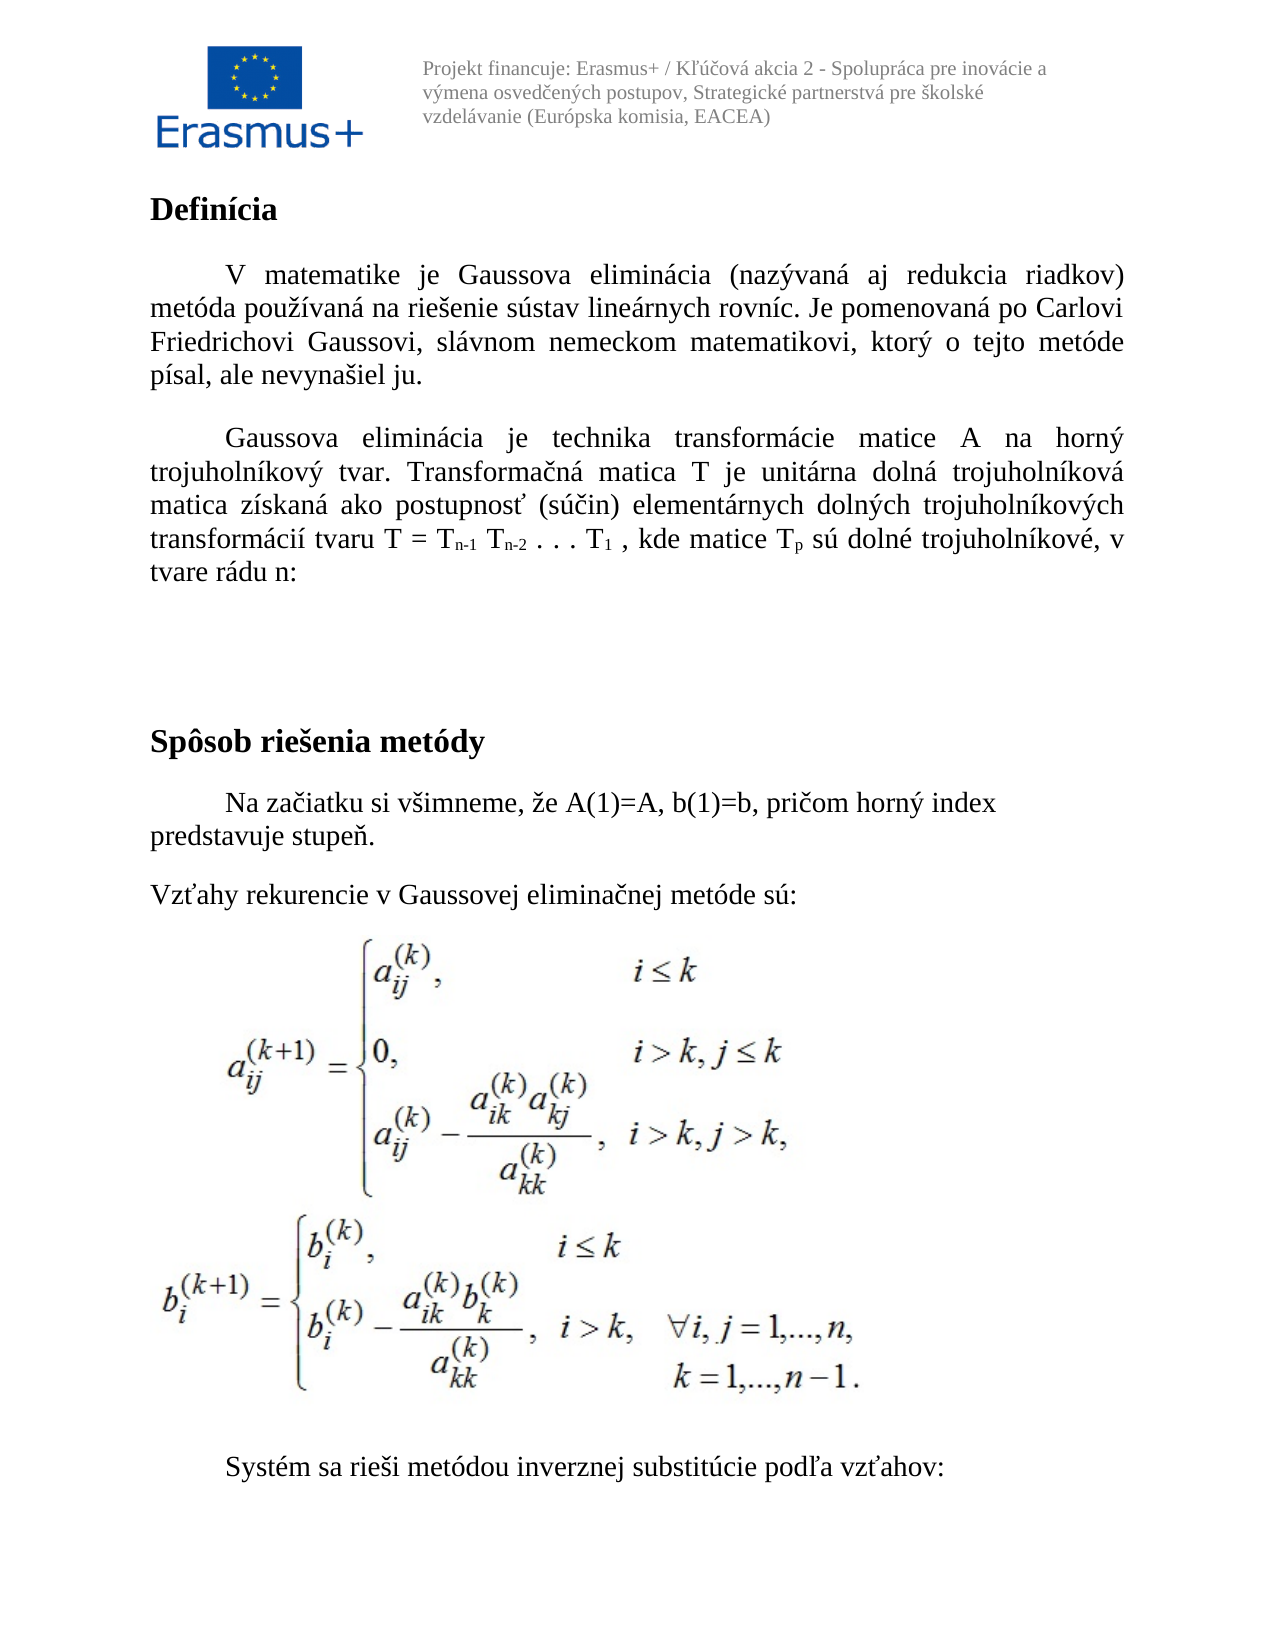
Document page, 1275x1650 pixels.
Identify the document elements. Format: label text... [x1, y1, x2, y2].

text Na začiatku si všimneme, že A(1)=A, b(1)=b, pričom horný index predstavuje stupeň. [150, 785, 1125, 852]
text Systém sa rieši metódou inverznej substitúcie podľa vzťahov: [150, 1449, 1125, 1482]
text V matematike je Gaussova eliminácia (nazývaná aj redukcia riadkov) metóda používaná na riešenie sústav lineárnych rovníc. Je pomenovaná po Carlovi Friedrichovi Gaussovi, slávnom nemeckom matematikovi, ktorý o tejto metóde písal, ale nevynašiel ju. [150, 257, 1125, 391]
text Gaussova eliminácia je technika transformácie matice A na horný trojuholníkový tvar. Transformačná matica T je unitárna dolná trojuholníková matica získaná ako postupnosť (súčin) elementárnych dolných trojuholníkových transformácií tvaru T = Tn-1 Tn-2 . . . T1 , kde matice Tp sú dolné trojuholníkové, v tvare rádu n: [150, 420, 1125, 588]
subtitle Definícia [150, 189, 1125, 228]
subtitle Spôsob riešenia metódy [150, 721, 1125, 760]
picture [150, 935, 899, 1420]
text Vzťahy rekurencie v Gaussovej eliminačnej metóde sú: [150, 877, 1125, 910]
picture [150, 28, 366, 150]
